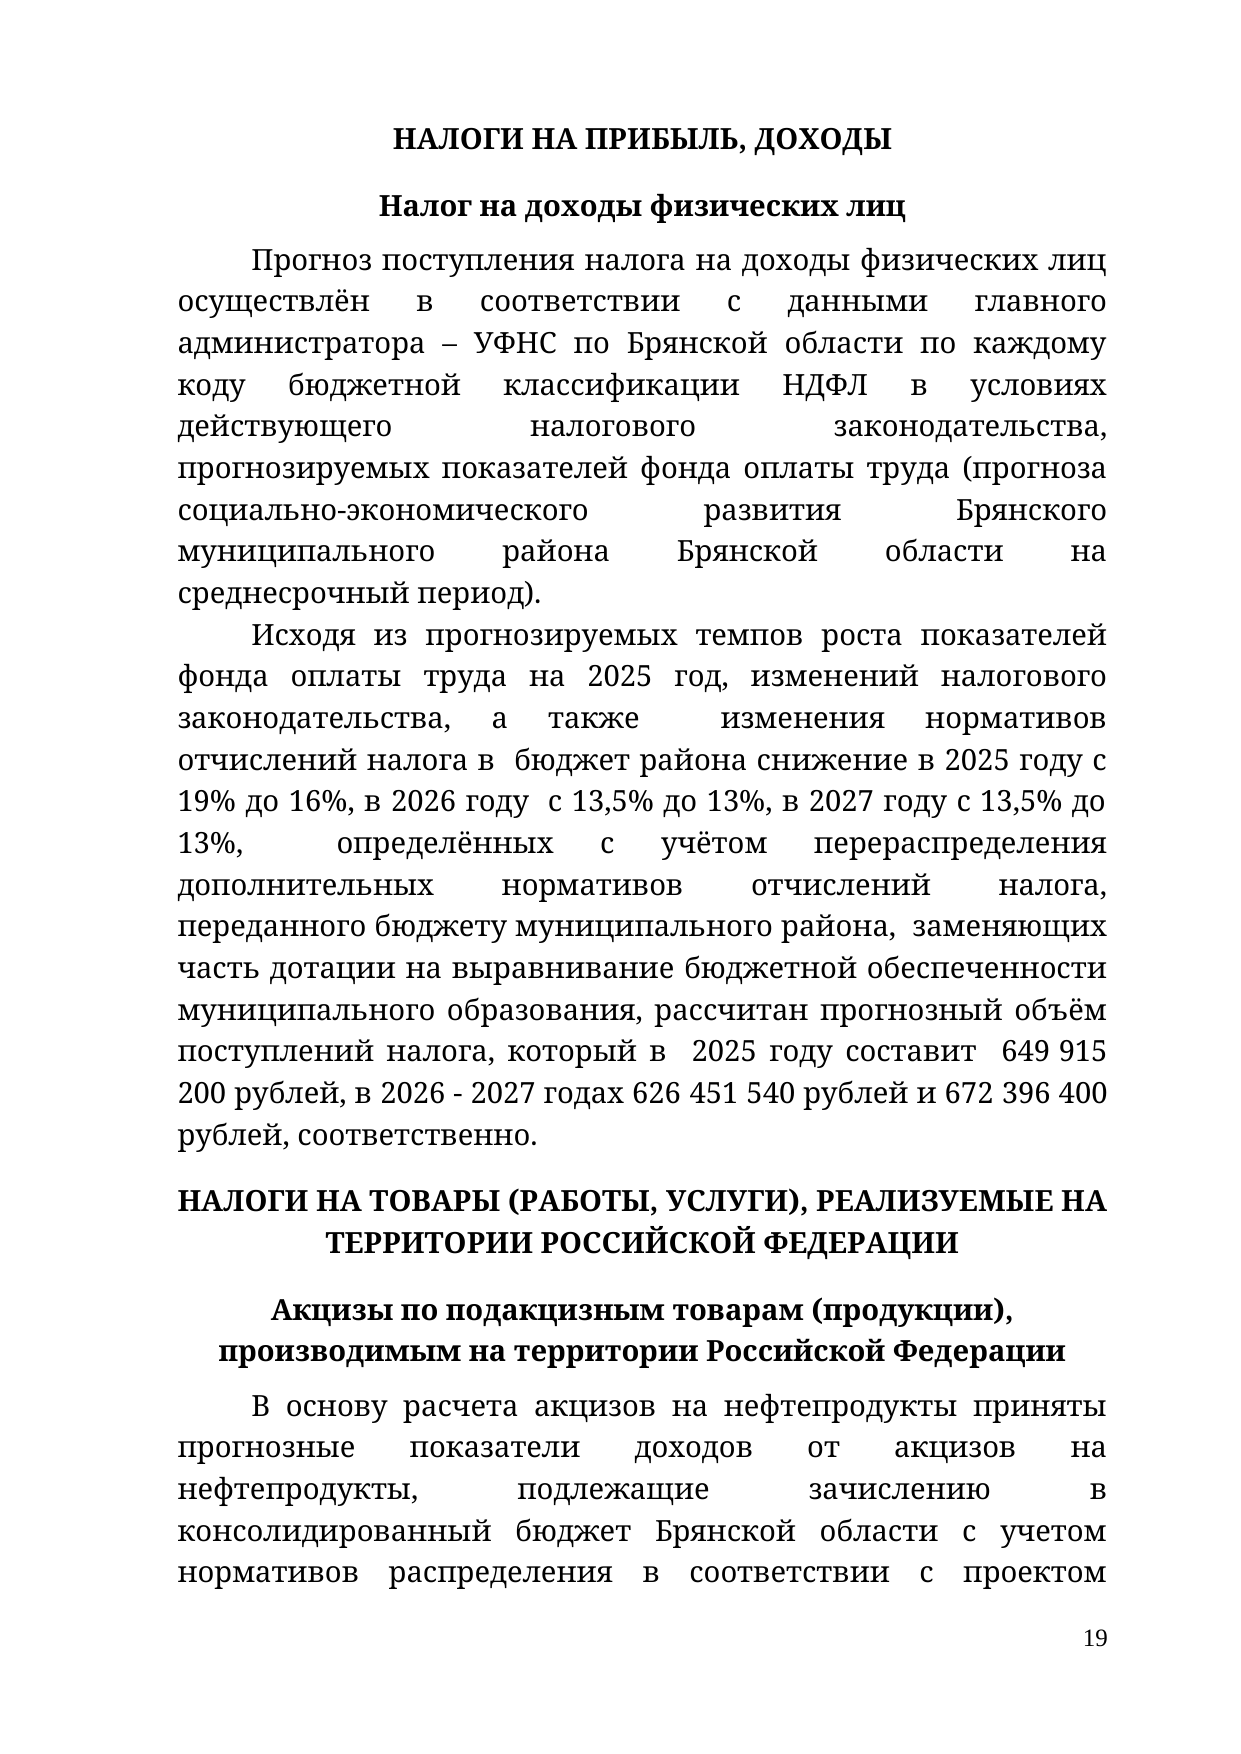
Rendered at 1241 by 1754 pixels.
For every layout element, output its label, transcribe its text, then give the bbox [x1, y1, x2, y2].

text Налог на доходы физических лиц [177, 185, 1107, 224]
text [177, 1385, 1107, 1591]
text НАЛОГИ НА ТОВАРЫ (РАБОТЫ, УСЛУГИ), РЕАЛИЗУЕМЫЕ НА ТЕРРИТОРИИ РОССИЙСКОЙ ФЕДЕРАЦИИ [177, 1181, 1107, 1262]
text Исходя из прогнозируемых темпов роста показателей фонда оплаты труда на 2025 год, изменений налогового законодательства, а также изменения нормативов отчислений налога в бюджет района снижение в 2025 году с 19% до 16%, в 2026 году с 13,5% до 13%, в 2027 году с 13,5% до 13%, определённых с учётом перераспределения дополнительных нормативов отчислений налога, переданного бюджету муниципального района, заменяющих часть дотации на выравнивание бюджетной обеспеченности муниципального образования, рассчитан прогнозный объём поступлений налога, который в 2025 году составит 649 915 200 рублей, в 2026 - 2027 годах 626 451 540 рублей и 672 396 400 рублей, соответственно. [177, 614, 1107, 1154]
text Прогноз поступления налога на доходы физических лиц осуществлён в соответствии с данными главного администратора – УФНС по Брянской области по каждому коду бюджетной классификации НДФЛ в условиях действующего налогового законодательства, прогнозируемых показателей фонда оплаты труда (прогноза социально-экономического развития Брянского муниципального района Брянской области на среднесрочный период). [177, 239, 1107, 612]
text Акцизы по подакцизным товарам (продукции), производимым на территории Российской Федерации [177, 1289, 1107, 1370]
text НАЛОГИ НА ПРИБЫЛЬ, ДОХОДЫ [177, 118, 1107, 158]
